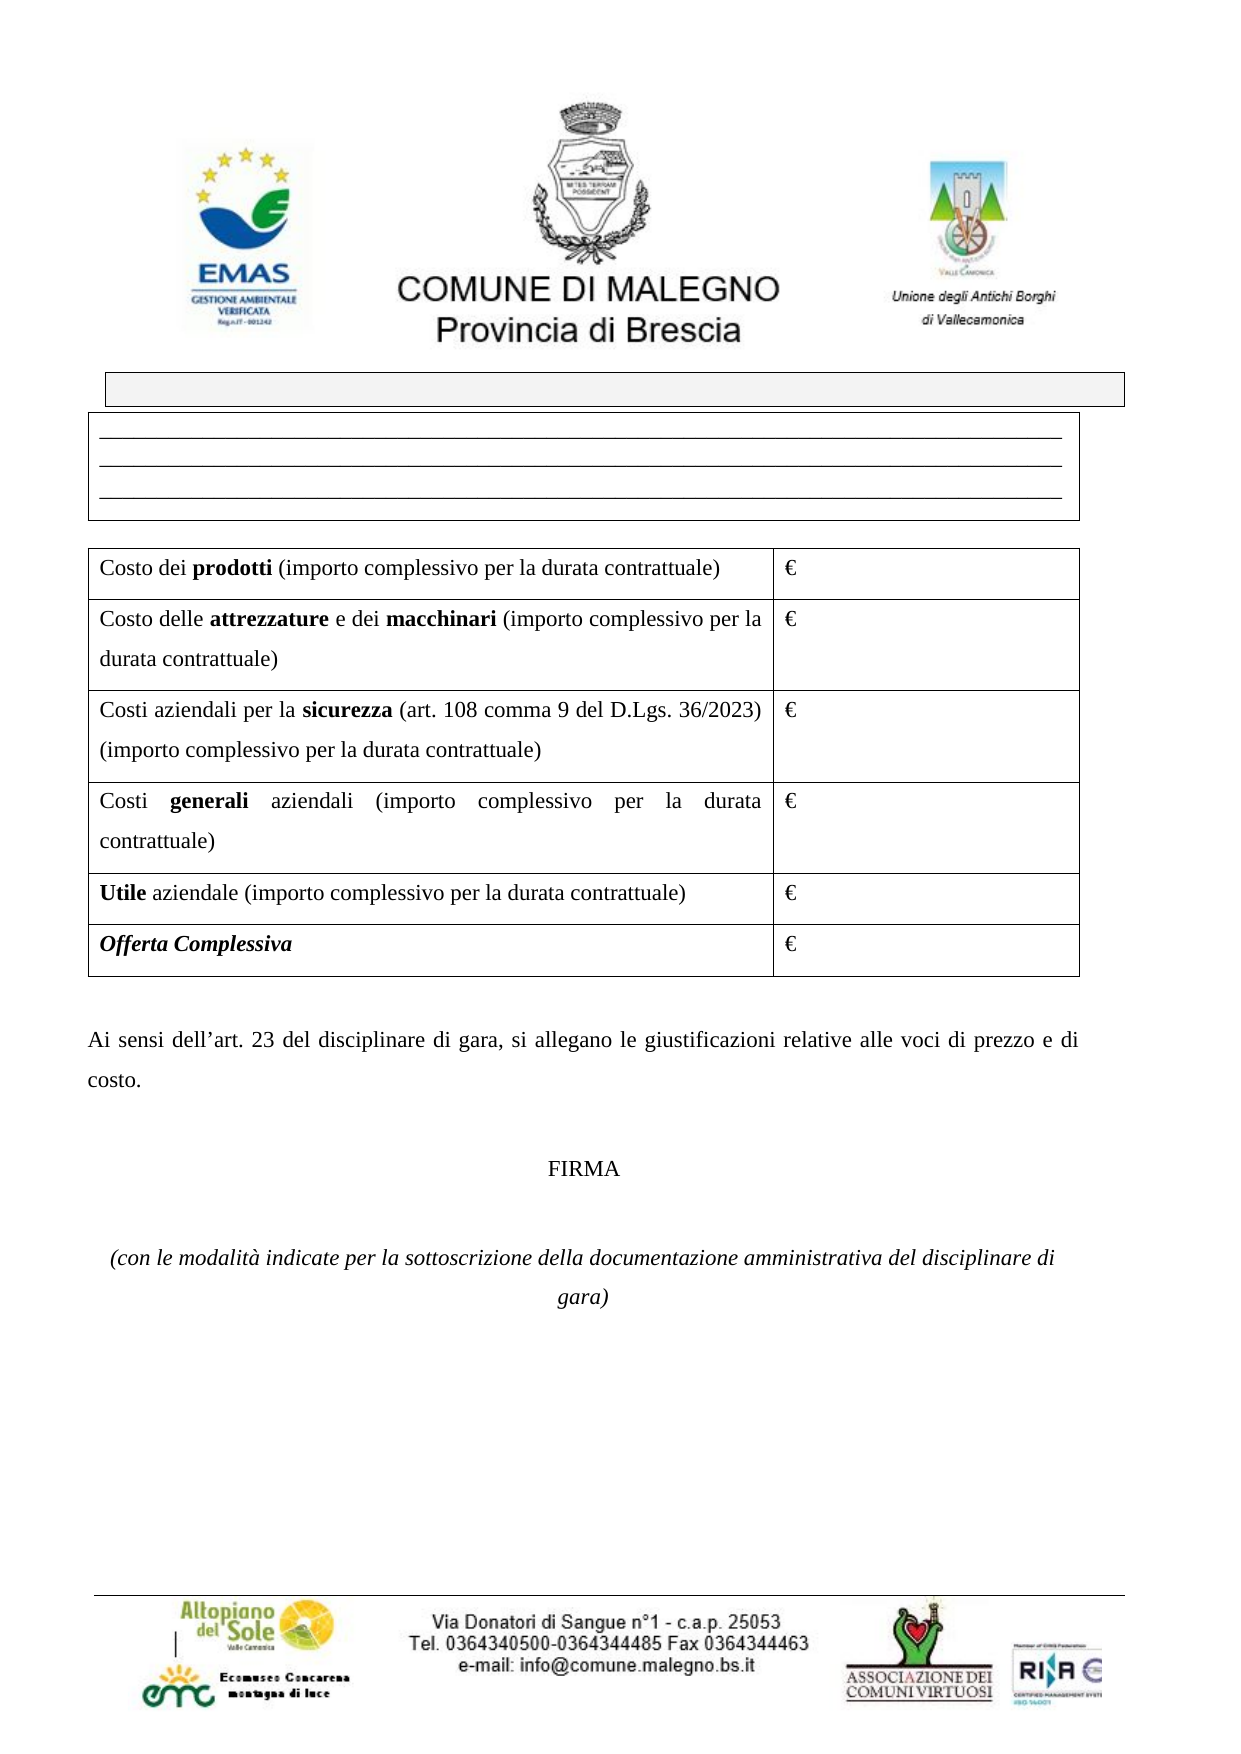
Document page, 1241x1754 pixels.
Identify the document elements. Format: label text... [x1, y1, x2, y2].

picture [93, 81, 1124, 367]
picture [127, 1596, 1102, 1726]
